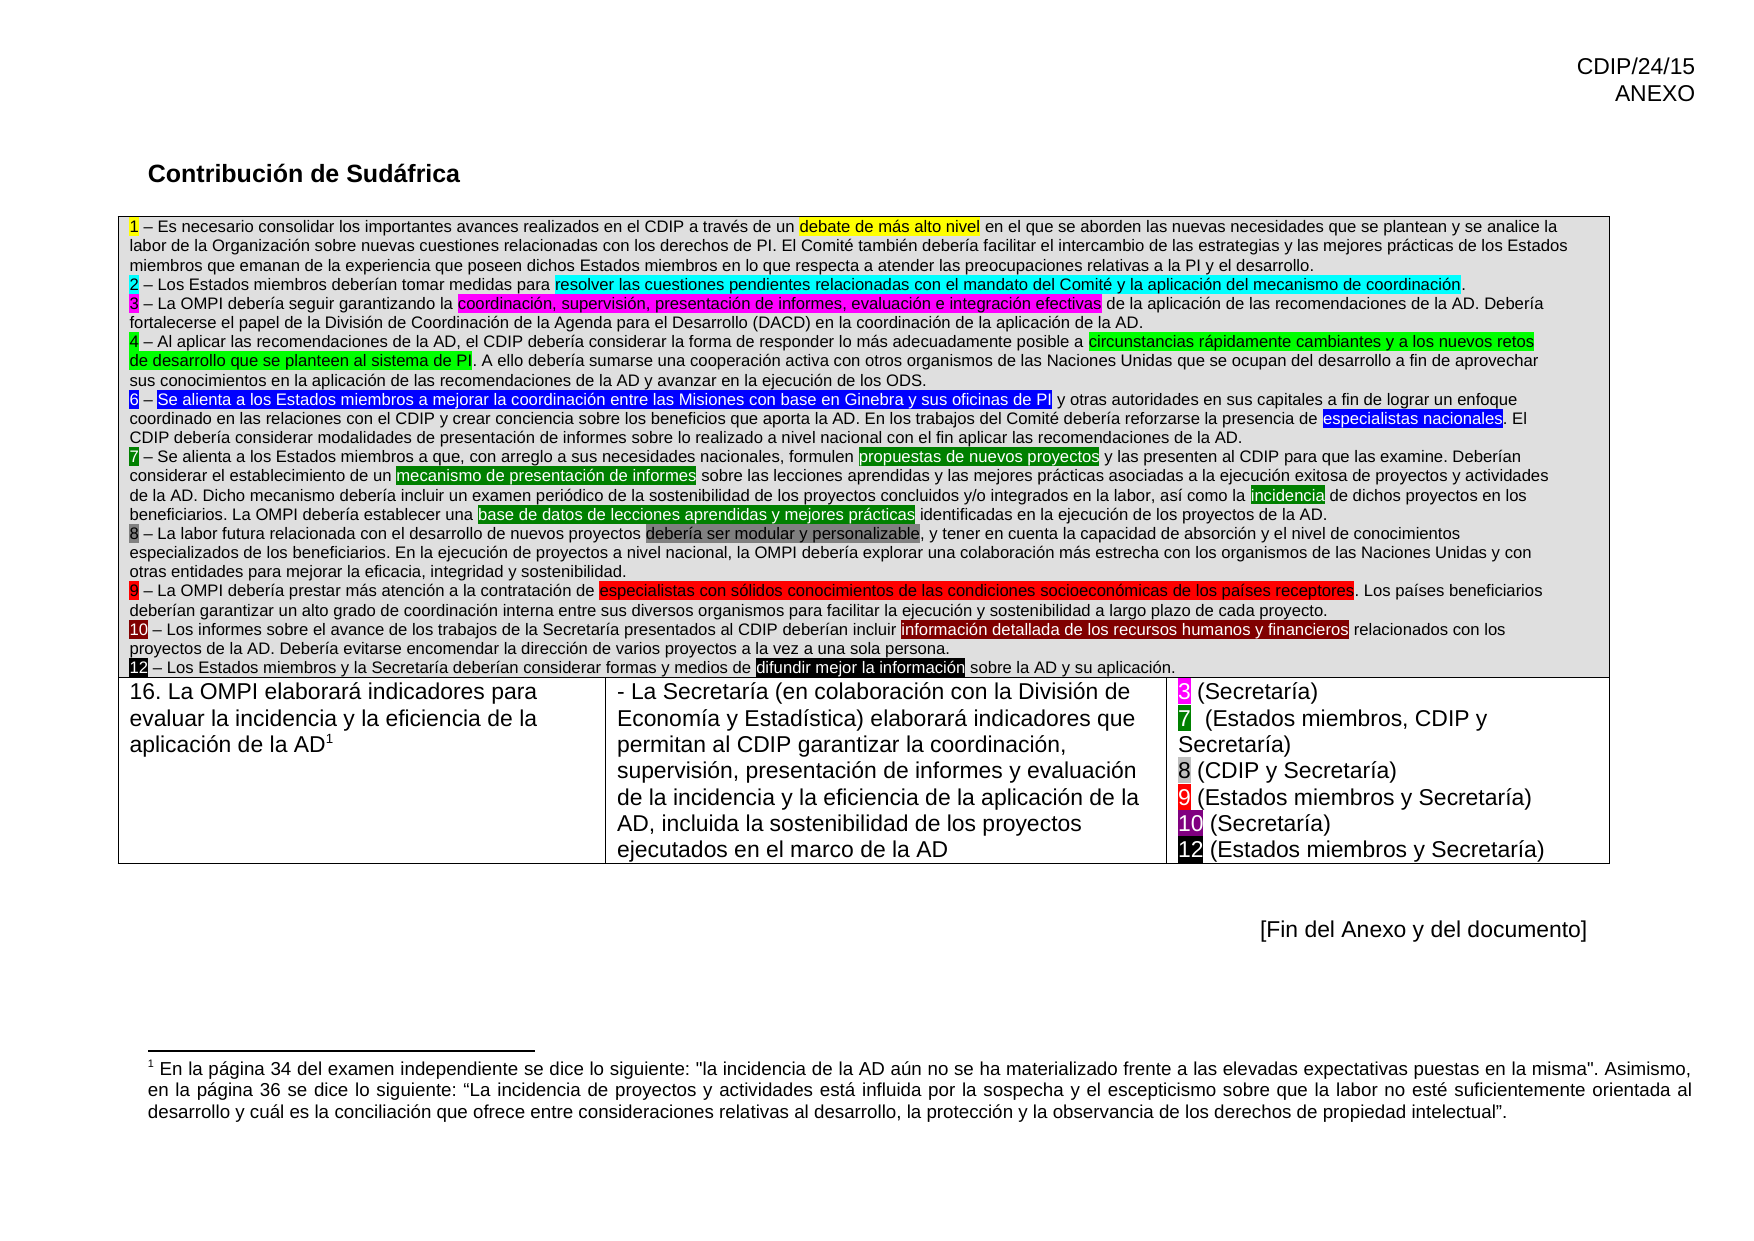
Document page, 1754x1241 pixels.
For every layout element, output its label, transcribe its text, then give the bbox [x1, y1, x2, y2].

table_header 1 – Es necesario consolidar los importantes avances realizados en el CDIP a través de un debate de más alto nivel en el que se aborden las nuevas necesidades que se plantean y se analice la labor de la Organización sobre nuevas cuestiones relacionadas con los derechos de PI. El Comité también debería facilitar el intercambio de las estrategias y las mejores prácticas de los Estados miembros que emanan de la experiencia que poseen dichos Estados miembros en lo que respecta a atender las preocupaciones relativas a la PI y el desarrollo. 2 – Los Estados miembros deberían tomar medidas para resolver las cuestiones pendientes relacionadas con el mandato del Comité y la aplicación del mecanismo de coordinación. 3 – La OMPI debería seguir garantizando la coordinación, supervisión, presentación de informes, evaluación e integración efectivas de la aplicación de las recomendaciones de la AD. Debería fortalecerse el papel de la División de Coordinación de la Agenda para el Desarrollo (DACD) en la coordinación de la aplicación de la AD. 4 – Al aplicar las recomendaciones de la AD, el CDIP debería considerar la forma de responder lo más adecuadamente posible a circunstancias rápidamente cambiantes y a los nuevos retos de desarrollo que se planteen al sistema de PI. A ello debería sumarse una cooperación activa con otros organismos de las Naciones Unidas que se ocupan del desarrollo a fin de aprovechar sus conocimientos en la aplicación de las recomendaciones de la AD y avanzar en la ejecución de los ODS. 6 – Se alienta a los Estados miembros a mejorar la coordinación entre las Misiones con base en Ginebra y sus oficinas de PI y otras autoridades en sus capitales a fin de lograr un enfoque coordinado en las relaciones con el CDIP y crear conciencia sobre los beneficios que aporta la AD. En los trabajos del Comité debería reforzarse la presencia de especialistas nacionales. El CDIP debería considerar modalidades de presentación de informes sobre lo realizado a nivel nacional con el fin aplicar las recomendaciones de la AD. 7 – Se alienta a los Estados miembros a que, con arreglo a sus necesidades nacionales, formulen propuestas de nuevos proyectos y las presenten al CDIP para que las examine. Deberían considerar el establecimiento de un mecanismo de presentación de informes sobre las lecciones aprendidas y las mejores prácticas asociadas a la ejecución exitosa de proyectos y actividades de la AD. Dicho mecanismo debería incluir un examen periódico de la sostenibilidad de los proyectos concluidos y/o integrados en la labor, así como la incidencia de dichos proyectos en los beneficiarios. La OMPI debería establecer una base de datos de lecciones aprendidas y mejores prácticas identificadas en la ejecución de los proyectos de la AD. 8 – La labor futura relacionada con el desarrollo de nuevos proyectos debería ser modular y personalizable, y tener en cuenta la capacidad de absorción y el nivel de conocimientos especializados de los beneficiarios. En la ejecución de proyectos a nivel nacional, la OMPI debería explorar una colaboración más estrecha con los organismos de las Naciones Unidas y con otras entidades para mejorar la eficacia, integridad y sostenibilidad. 9 – La OMPI debería prestar más atención a la contratación de especialistas con sólidos conocimientos de las condiciones socioeconómicas de los países receptores. Los países beneficiarios deberían garantizar un alto grado de coordinación interna entre sus diversos organismos para facilitar la ejecución y sostenibilidad a largo plazo de cada proyecto. 10 – Los informes sobre el avance de los trabajos de la Secretaría presentados al CDIP deberían incluir información detallada de los recursos humanos y financieros relacionados con los proyectos de la AD. Debería evitarse encomendar la dirección de varios proyectos a la vez a una sola persona. 12 – Los Estados miembros y la Secretaría deberían considerar formas y medios de difundir mejor la información sobre la AD y su aplicación. [119, 217, 1609, 677]
text Contribución de Sudáfrica [148, 158, 1695, 187]
table_cell 16. La OMPI elaborará indicadores para evaluar la incidencia y la eficiencia de la aplicación de la AD [119, 678, 605, 863]
table_cell - La Secretaría (en colaboración con la División de Economía y Estadística) elaborará indicadores que permitan al CDIP garantizar la coordinación, supervisión, presentación de informes y evaluación de la incidencia y la eficiencia de la aplicación de la AD, incluida la sostenibilidad de los proyectos ejecutados en el marco de la AD [606, 678, 1166, 863]
table_cell 3 (Secretaría) 7 ((Estados miembros, CDIP y Secretaría) 8 (CDIP y Secretaría) 9 (Estados miembros y Secretaría) 10 (Secretaría) 12 (Estados miembros y Secretaría) [1167, 678, 1609, 863]
text [Fin del Anexo y del documento] [1152, 916, 1695, 943]
